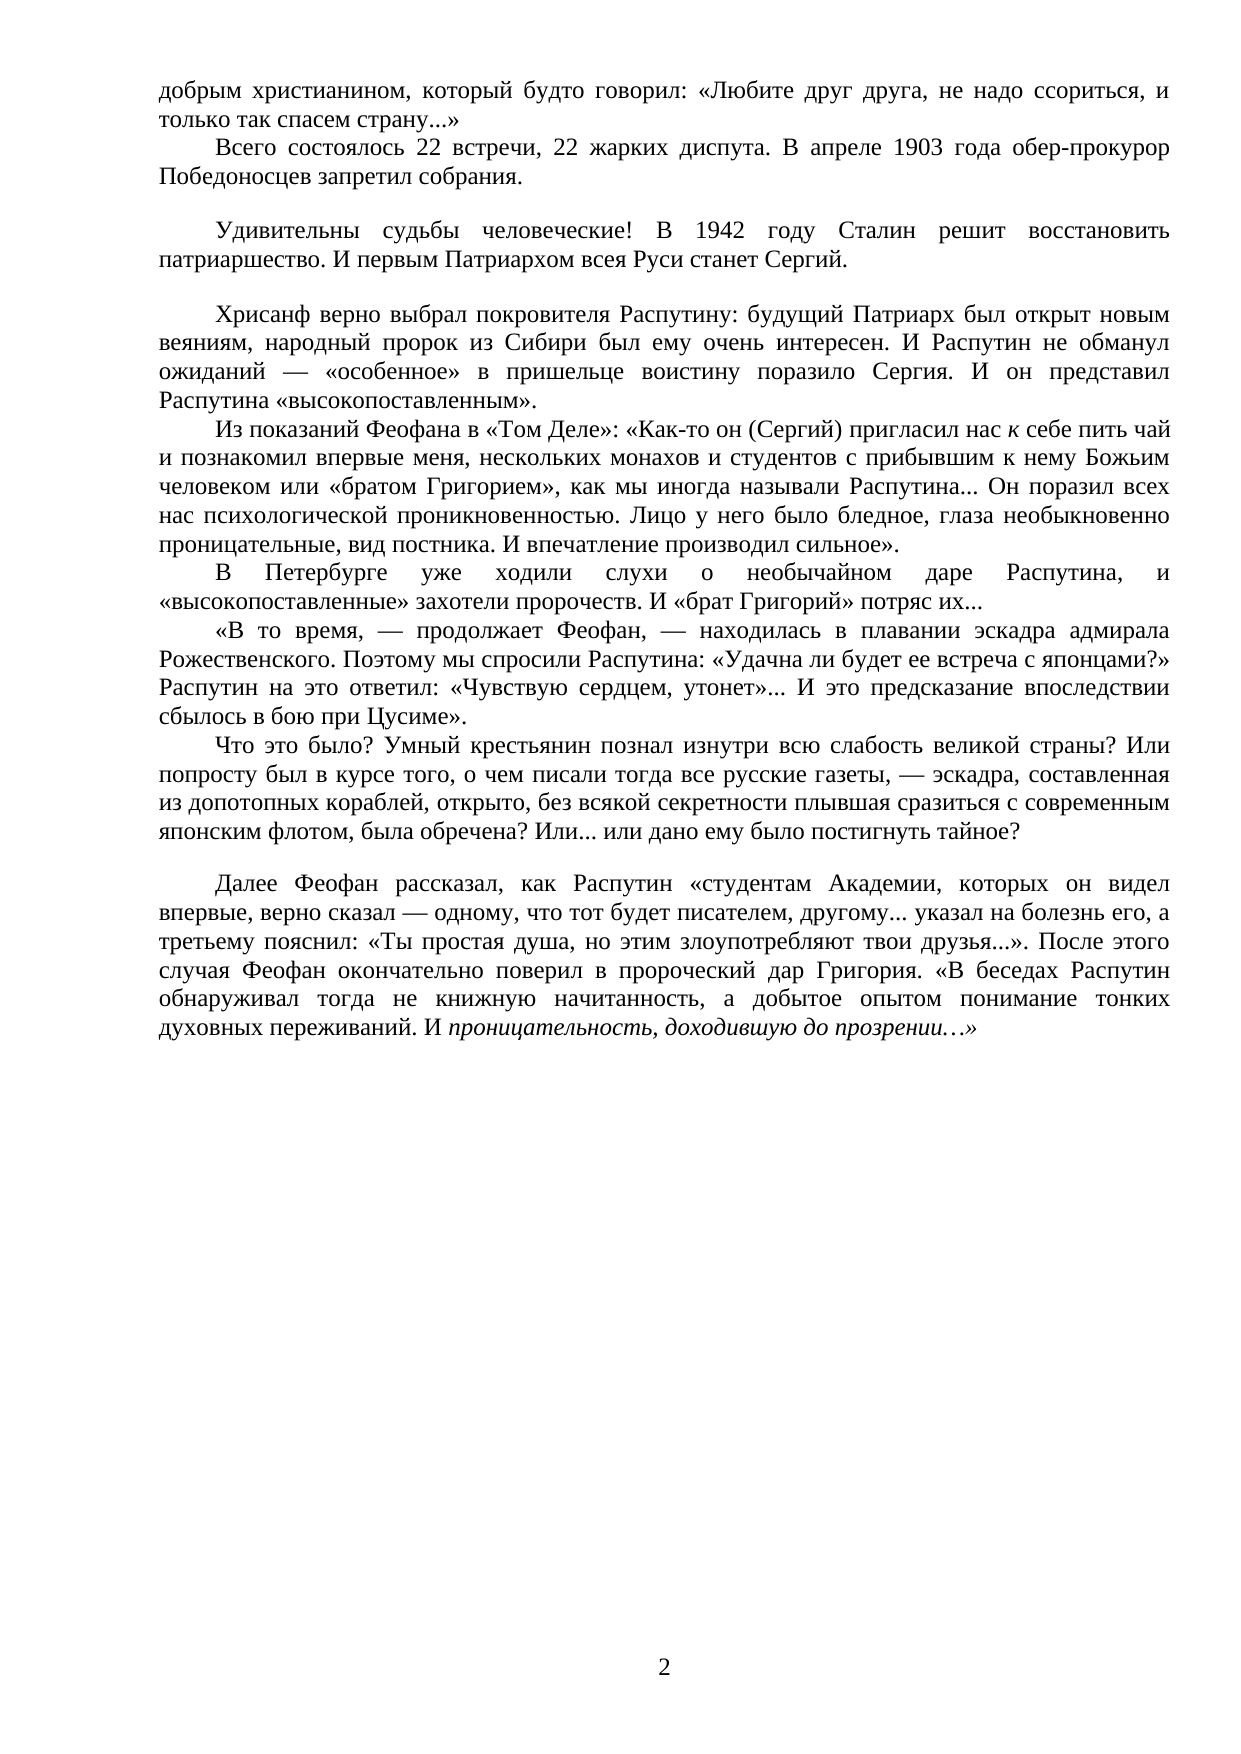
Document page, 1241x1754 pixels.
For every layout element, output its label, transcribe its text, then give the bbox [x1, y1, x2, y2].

text Всего состоялось 22 встречи, 22 жарких диспута. В апреле 1903 года обер-прокурор Победоносцев запретил собрания. [158, 132, 1171, 190]
text Удивительны судьбы человеческие! В 1942 году Сталин решит восстановить патриаршество. И первым Патриархом всея Руси станет Сергий. [158, 215, 1171, 273]
text Далее Феофан рассказал, как Распутин «студентам Академии, которых он видел впервые, верно сказал — одному, что тот будет писателем, другому... указал на болезнь его, а третьему пояснил: «Ты простая душа, но этим злоупотребляют твои друзья...». После этого случая Феофан окончательно поверил в пророческий дар Григория. «В беседах Распутин обнаруживал тогда не книжную начитанность, а добытое опытом понимание тонких духовных переживаний. И проницательность, доходившую до прозрении…» [158, 868, 1171, 1041]
text Хрисанф верно выбрал покровителя Распутину: будущий Патриарх был открыт новым веяниям, народный пророк из Сибири был ему очень интересен. И Распутин не обманул ожиданий — «особенное» в пришельце воистину поразило Сергия. И он представил Распутина «высокопоставленным». [158, 299, 1171, 414]
text Из показаний Феофана в «Том Деле»: «Как-то он (Сергий) пригласил нас к себе пить чай и познакомил впервые меня, нескольких монахов и студентов с прибывшим к нему Божьим человеком или «братом Григорием», как мы иногда называли Распутина... Он поразил всех нас психологической проникновенностью. Лицо у него было бледное, глаза необыкновенно проницательные, вид постника. И впечатление производил сильное». [158, 414, 1171, 557]
text В Петербурге уже ходили слухи о необычайном даре Распутина, и «высокопоставленные» захотели пророчеств. И «брат Григорий» потряс их... [158, 557, 1171, 615]
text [158, 75, 1171, 132]
text «В то время, — продолжает Феофан, — находилась в плавании эскадра адмирала Рожественского. Поэтому мы спросили Распутина: «Удачна ли будет ее встреча с японцами?» Распутин на это ответил: «Чувствую сердцем, утонет»... И это предсказание впоследствии сбылось в бою при Цусиме». [158, 615, 1171, 730]
text Что это было? Умный крестьянин познал изнутри всю слабость великой страны? Или попросту был в курсе того, о чем писали тогда все русские газеты, — эскадра, составленная из допотопных кораблей, открыто, без всякой секретности плывшая сразиться с современным японским флотом, была обречена? Или... или дано ему было постигнуть тайное? [158, 730, 1171, 845]
